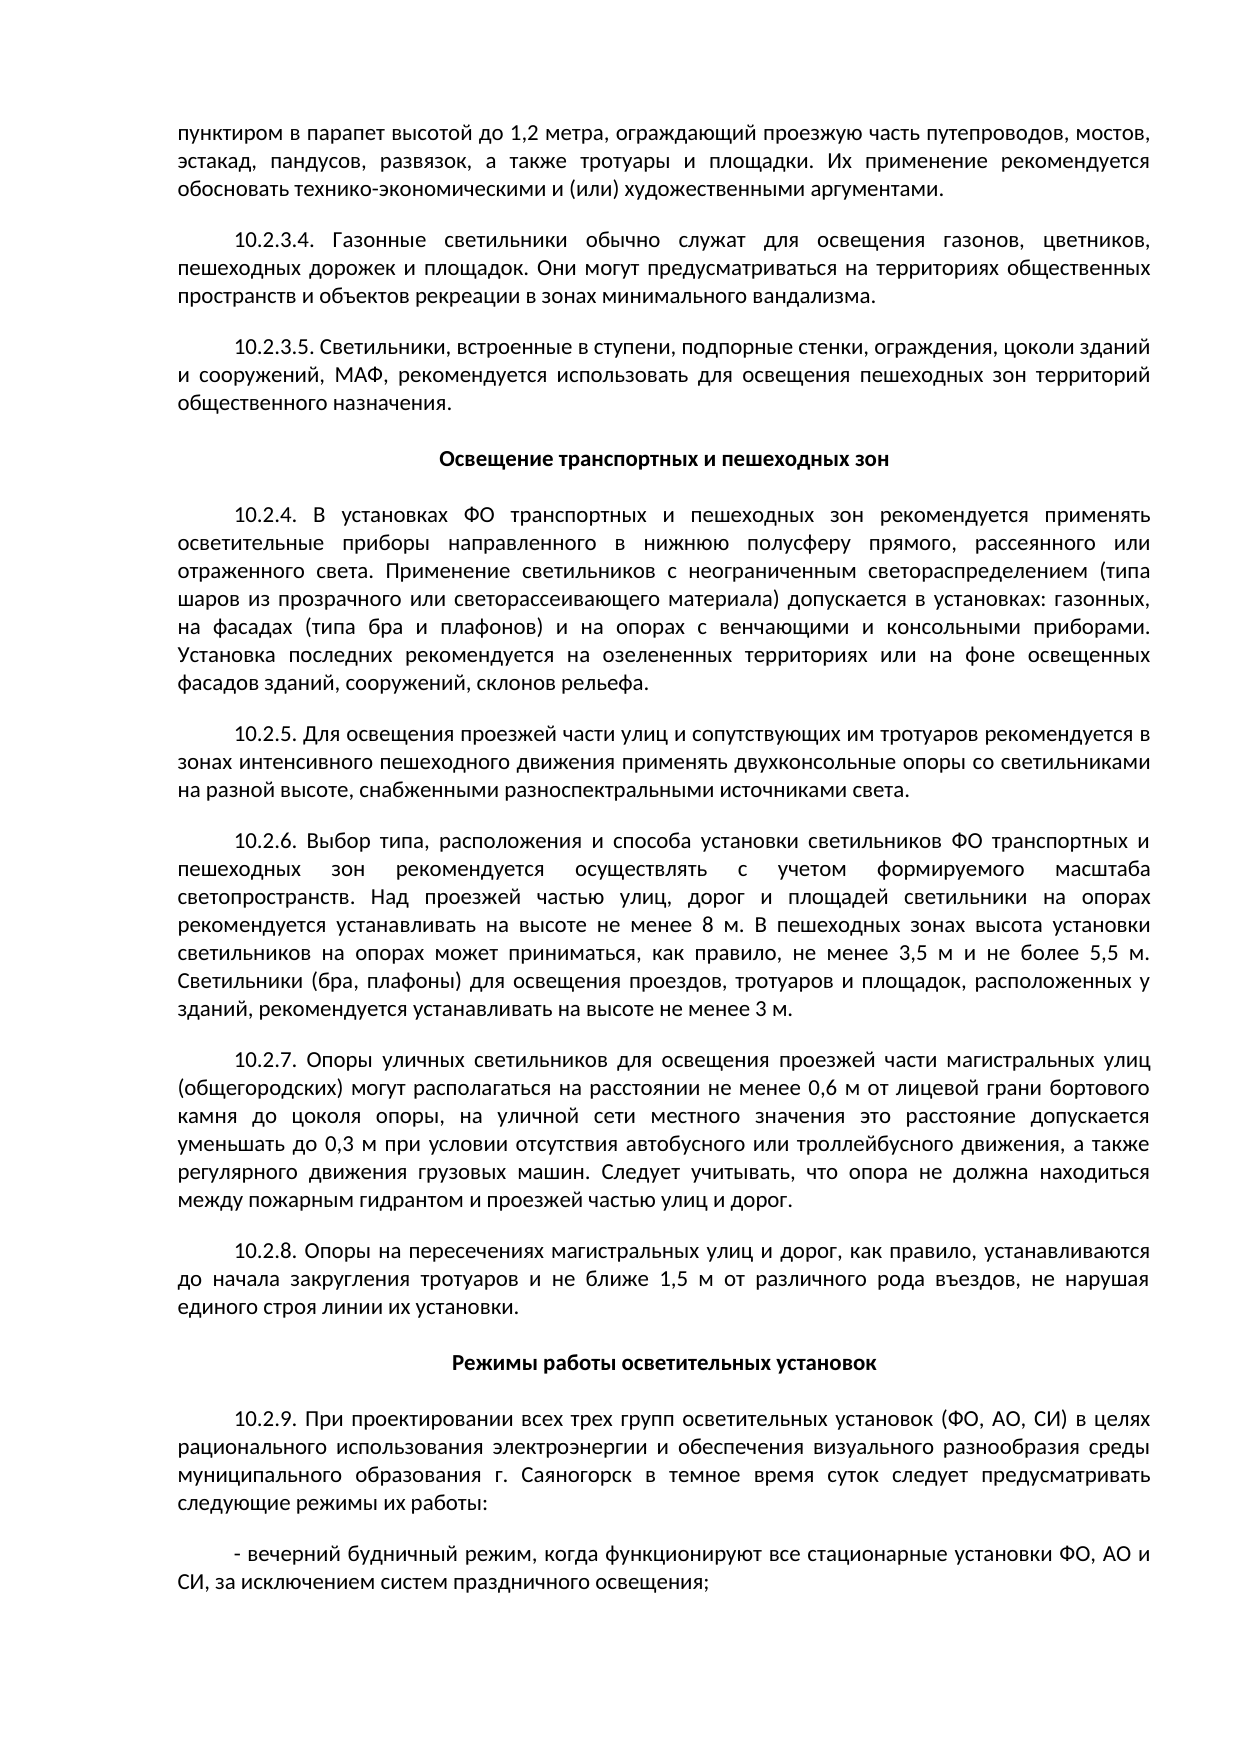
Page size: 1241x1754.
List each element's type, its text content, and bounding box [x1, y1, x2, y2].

title Режимы работы осветительных установок [177, 1348, 1152, 1376]
title Освещение транспортных и пешеходных зон [177, 444, 1152, 472]
text 10.2.4. В установках ФО транспортных и пешеходных зон рекомендуется применять осветительные приборы направленного в нижнюю полусферу прямого, рассеянного или отраженного света. Применение светильников с неограниченным светораспределением (типа шаров из прозрачного или светорассеивающего материала) допускается в установках: газонных, на фасадах (типа бра и плафонов) и на опорах с венчающими и консольными приборами. Установка последних рекомендуется на озелененных территориях или на фоне освещенных фасадов зданий, сооружений, склонов рельефа. [177, 500, 1152, 696]
text 10.2.3.4. Газонные светильники обычно служат для освещения газонов, цветников, пешеходных дорожек и площадок. Они могут предусматриваться на территориях общественных пространств и объектов рекреации в зонах минимального вандализма. [177, 225, 1152, 309]
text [177, 118, 1152, 202]
text 10.2.8. Опоры на пересечениях магистральных улиц и дорог, как правило, устанавливаются до начала закругления тротуаров и не ближе 1,5 м от различного рода въездов, не нарушая единого строя линии их установки. [177, 1236, 1152, 1320]
text 10.2.6. Выбор типа, расположения и способа установки светильников ФО транспортных и пешеходных зон рекомендуется осуществлять с учетом формируемого масштаба светопространств. Над проезжей частью улиц, дорог и площадей светильники на опорах рекомендуется устанавливать на высоте не менее 8 м. В пешеходных зонах высота установки светильников на опорах может приниматься, как правило, не менее 3,5 м и не более 5,5 м. Светильники (бра, плафоны) для освещения проездов, тротуаров и площадок, расположенных у зданий, рекомендуется устанавливать на высоте не менее 3 м. [177, 826, 1152, 1022]
text 10.2.7. Опоры уличных светильников для освещения проезжей части магистральных улиц (общегородских) могут располагаться на расстоянии не менее 0,6 м от лицевой грани бортового камня до цоколя опоры, на уличной сети местного значения это расстояние допускается уменьшать до 0,3 м при условии отсутствия автобусного или троллейбусного движения, а также регулярного движения грузовых машин. Следует учитывать, что опора не должна находиться между пожарным гидрантом и проезжей частью улиц и дорог. [177, 1045, 1152, 1213]
text 10.2.3.5. Светильники, встроенные в ступени, подпорные стенки, ограждения, цоколи зданий и сооружений, МАФ, рекомендуется использовать для освещения пешеходных зон территорий общественного назначения. [177, 332, 1152, 416]
text - вечерний будничный режим, когда функционируют все стационарные установки ФО, АО и СИ, за исключением систем праздничного освещения; [177, 1539, 1152, 1596]
text 10.2.5. Для освещения проезжей части улиц и сопутствующих им тротуаров рекомендуется в зонах интенсивного пешеходного движения применять двухконсольные опоры со светильниками на разной высоте, снабженными разноспектральными источниками света. [177, 719, 1152, 803]
text 10.2.9. При проектировании всех трех групп осветительных установок (ФО, АО, СИ) в целях рационального использования электроэнергии и обеспечения визуального разнообразия среды муниципального образования г. Саяногорск в темное время суток следует предусматривать следующие режимы их работы: [177, 1404, 1152, 1517]
